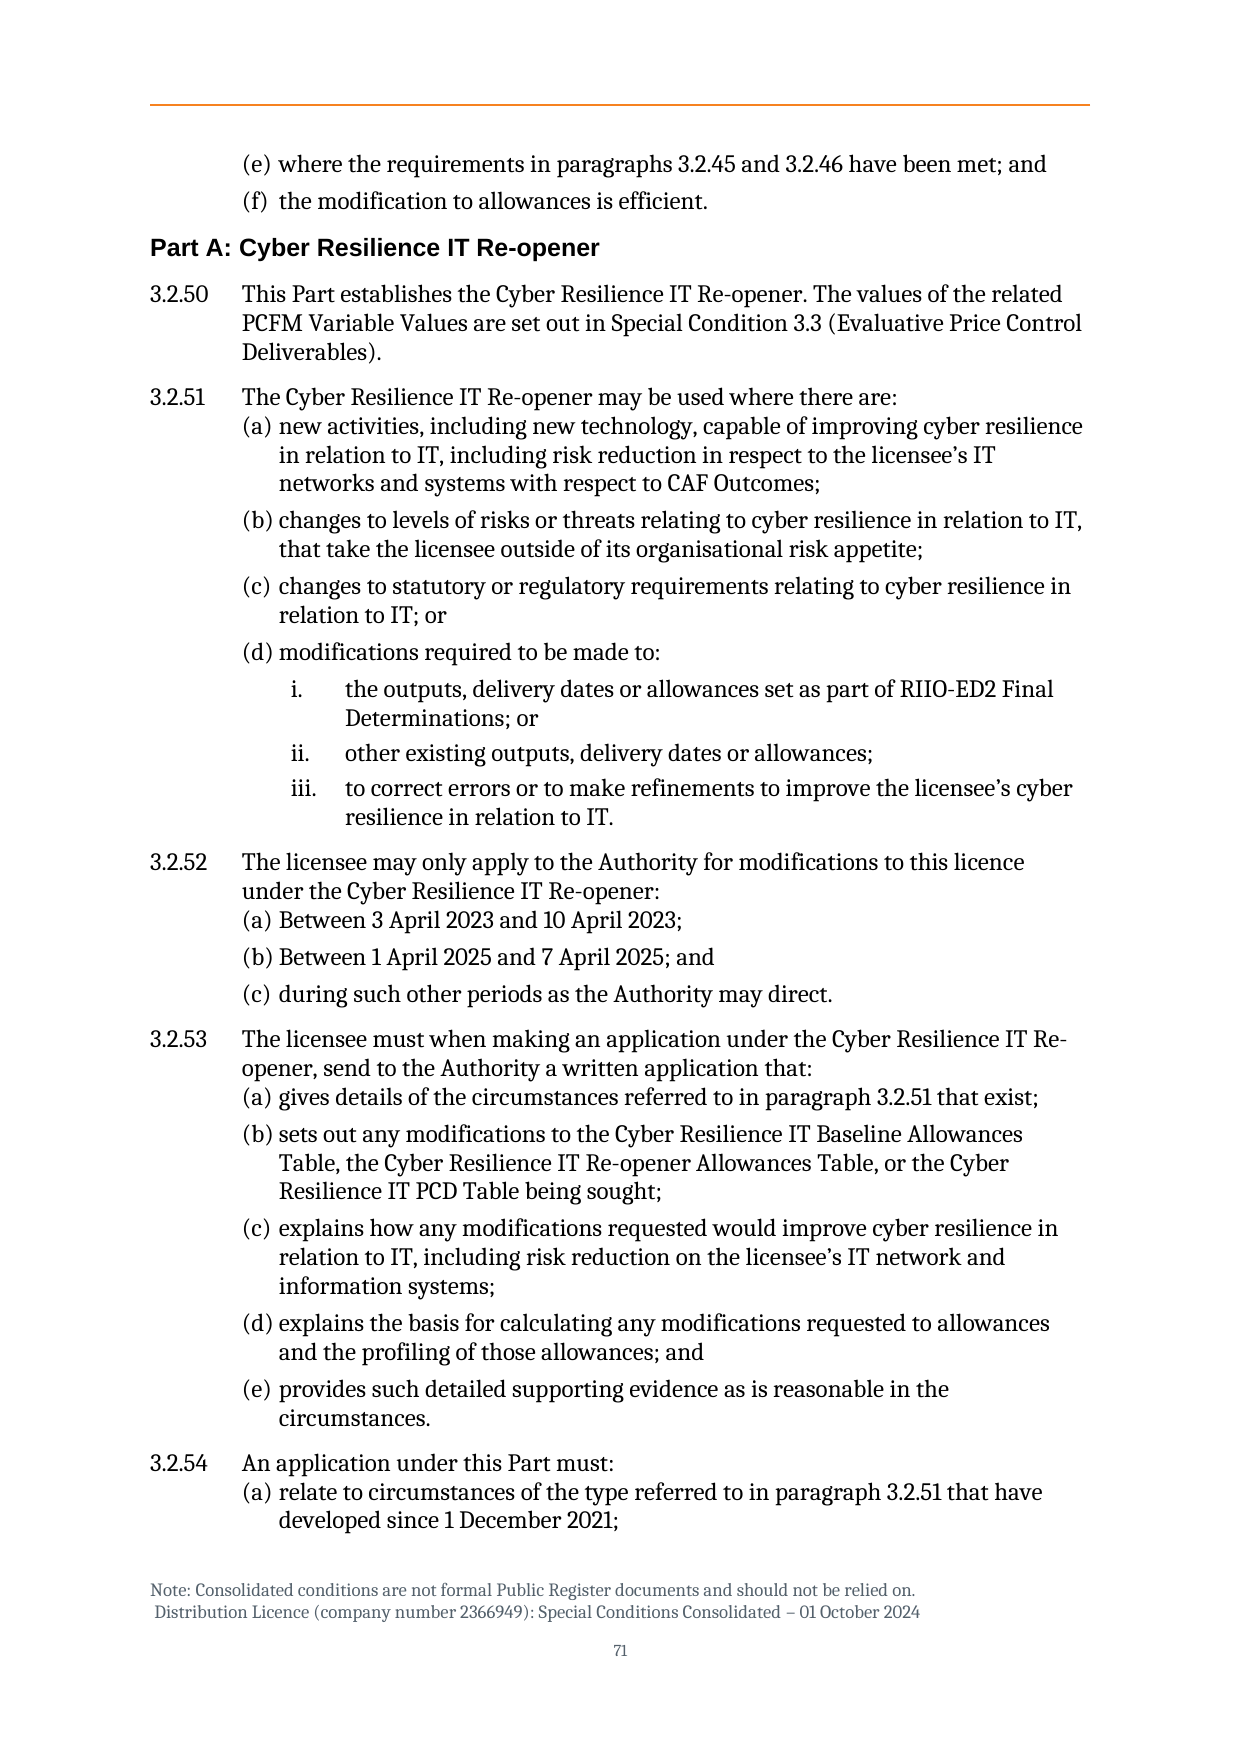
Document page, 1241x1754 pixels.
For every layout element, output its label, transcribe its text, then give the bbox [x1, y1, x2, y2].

list Between 3 April 2023 and 10 April 2023; [242, 906, 1090, 934]
list the outputs, delivery dates or allowances set as part of RIIO-ED2 Final Determinations; or [291, 675, 1090, 733]
subtitle Cyber Resilience IT Re-opener [150, 232, 1090, 261]
list the modification to allowances is efficient. [242, 187, 1090, 216]
text The licensee may only apply to the Authority for modifications to this licence under the Cyber Resilience IT Re-opener: [150, 848, 1090, 906]
list during such other periods as the Authority may direct. [242, 980, 1090, 1008]
list sets out any modifications to the Cyber Resilience IT Baseline Allowances Table, the Cyber Resilience IT Re-opener Allowances Table, or the Cyber Resilience IT PCD Table being sought; [242, 1120, 1090, 1206]
list explains how any modifications requested would improve cyber resilience in relation to IT, including risk reduction on the licensee’s IT network and information systems; [242, 1214, 1090, 1301]
text The licensee must when making an application under the Cyber Resilience IT Re-opener, send to the Authority a written application that: [150, 1025, 1090, 1083]
list explains the basis for calculating any modifications requested to allowances and the profiling of those allowances; and [242, 1309, 1090, 1366]
list gives details of the circumstances referred to in paragraph 3.2.51 that exist; [242, 1083, 1090, 1111]
list new activities, including new technology, capable of improving cyber resilience in relation to IT, including risk reduction in respect to the licensee’s IT networks and systems with respect to CAF Outcomes; [242, 412, 1090, 498]
list changes to levels of risks or threats relating to cyber resilience in relation to IT, that take the licensee outside of its organisational risk appetite; [242, 506, 1090, 564]
list modifications required to be made to: [242, 638, 1090, 667]
list Between 1 April 2025 and 7 April 2025; and [242, 943, 1090, 971]
list relate to circumstances of the type referred to in paragraph 3.2.51 that have developed since 1 December 2021; [242, 1478, 1090, 1535]
list other existing outputs, delivery dates or allowances; [291, 739, 1090, 768]
list changes to statutory or regulatory requirements relating to cyber resilience in relation to IT; or [242, 572, 1090, 630]
list provides such detailed supporting evidence as is reasonable in the circumstances. [242, 1375, 1090, 1432]
list to correct errors or to make refinements to improve the licensee’s cyber resilience in relation to IT. [291, 774, 1090, 831]
text The Cyber Resilience IT Re-opener may be used where there are: [150, 383, 1090, 412]
text This Part establishes the Cyber Resilience IT Re-opener. The values of the related PCFM Variable Values are set out in Special Condition 3.3 (Evaluative Price Control Deliverables). [150, 280, 1090, 366]
text An application under this Part must: [150, 1449, 1090, 1478]
list where the requirements in paragraphs 3.2.45 and 3.2.46 have been met; and [242, 150, 1090, 179]
